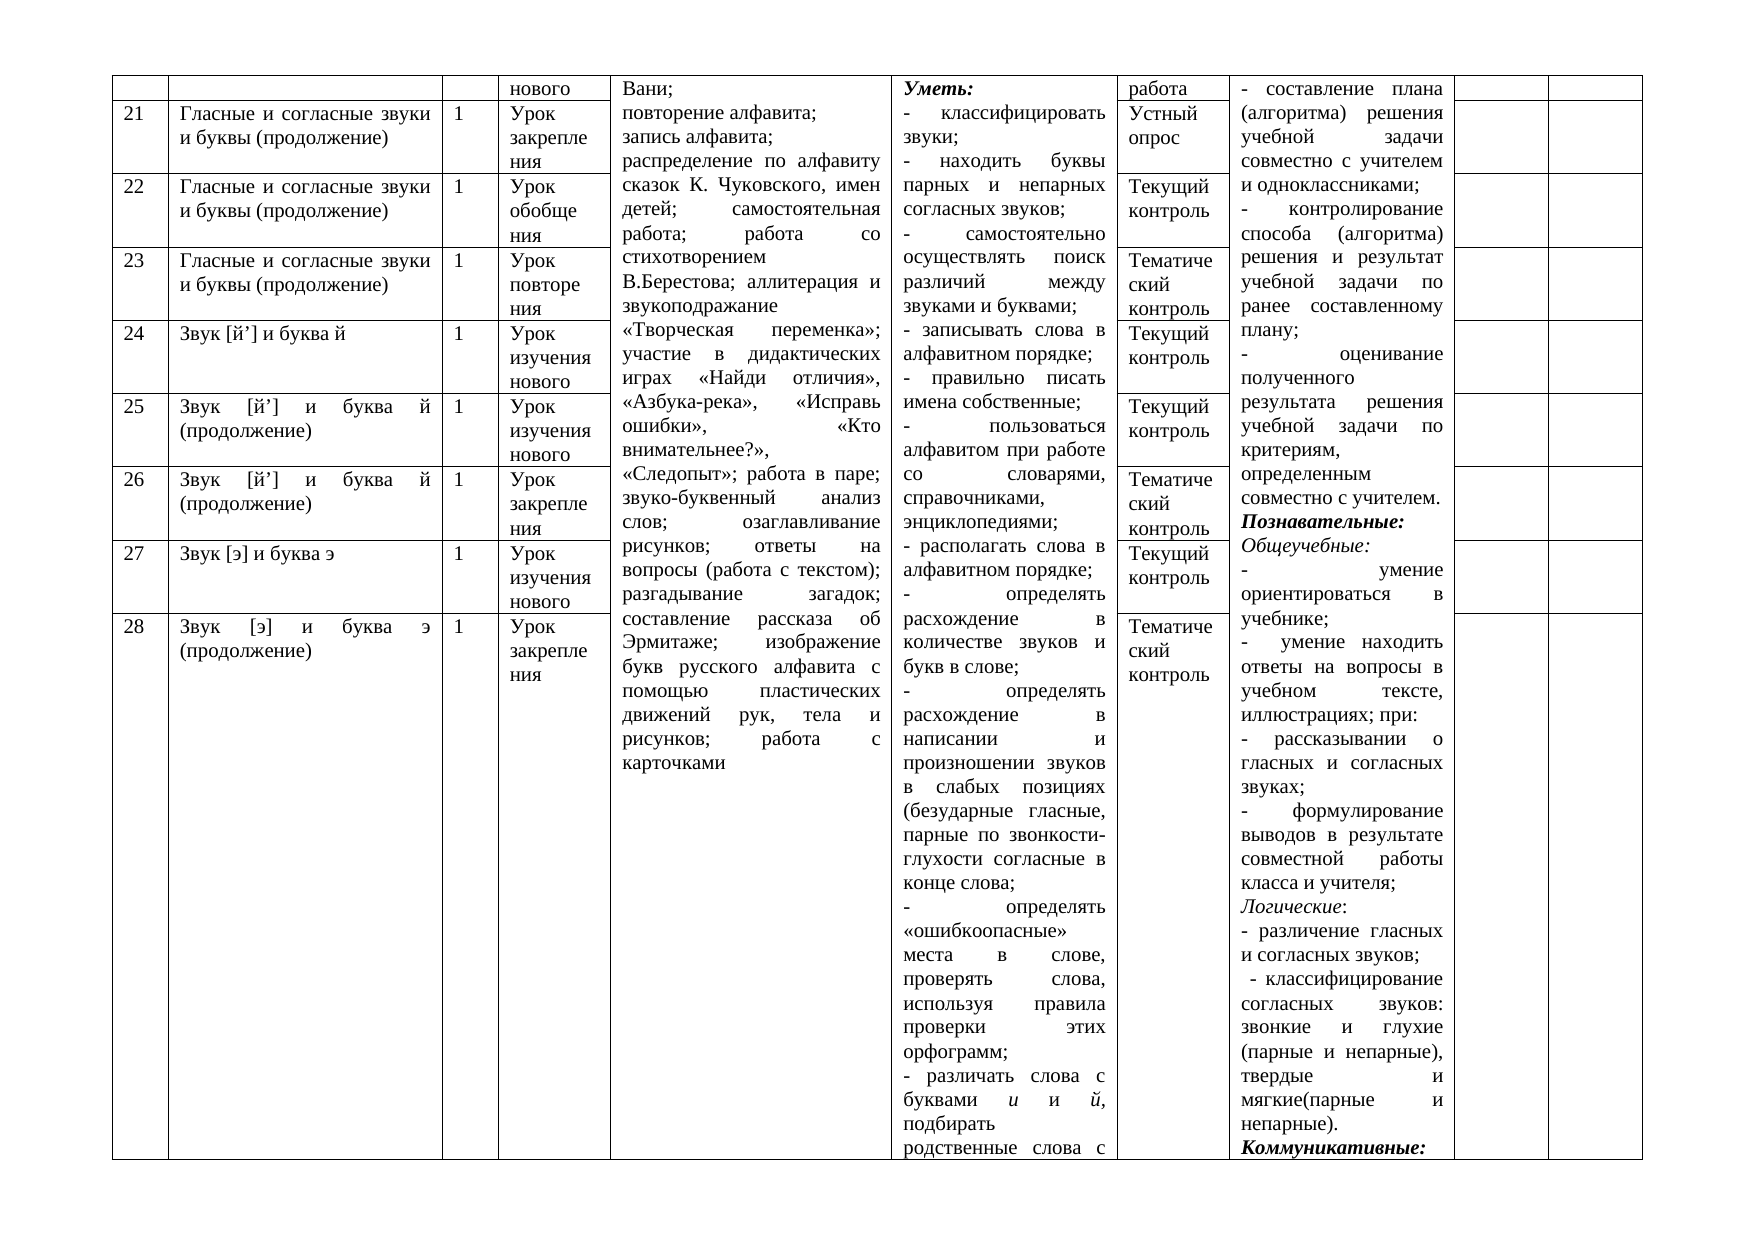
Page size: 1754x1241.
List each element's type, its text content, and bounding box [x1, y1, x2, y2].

table_cell [1455, 174, 1548, 247]
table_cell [169, 76, 442, 100]
table_cell 24 [113, 321, 168, 393]
table_cell 1 [443, 321, 498, 393]
table_cell 1 [443, 541, 498, 613]
table_cell Текущий контроль [1118, 541, 1229, 613]
table_cell 21 [113, 101, 168, 173]
table_cell 25 [113, 394, 168, 466]
table_cell [1455, 614, 1548, 1159]
table_cell [1549, 394, 1642, 466]
table_cell Тематический контроль [1118, 467, 1229, 539]
table_cell [1549, 541, 1642, 613]
table_cell 1 [443, 76, 498, 100]
table_cell 1 [443, 467, 498, 539]
table_cell 1 [443, 394, 498, 466]
table_cell Тематический контроль [1118, 248, 1229, 320]
table_cell Звук [й’] и буква й [169, 321, 442, 393]
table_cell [169, 614, 442, 1159]
table_cell [1455, 541, 1548, 613]
table_cell [1455, 101, 1548, 173]
table_cell [1455, 467, 1548, 539]
table_cell Урок изучения нового [499, 321, 610, 393]
table_cell [1455, 394, 1548, 466]
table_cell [1118, 614, 1229, 1159]
table_cell Гласные и согласные звуки и буквы (продолжение) [169, 174, 442, 247]
table_cell Урок повторе ния [499, 248, 610, 320]
table_cell Текущий контроль [1118, 321, 1229, 393]
table_cell [1549, 174, 1642, 247]
table_cell Текущий контроль [1118, 394, 1229, 466]
table_cell Звук [й’] и буква й (продолжение) [169, 394, 442, 466]
table_cell 28 [113, 614, 168, 1159]
table_cell 1 [443, 174, 498, 247]
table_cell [499, 76, 610, 100]
table_cell Гласные и согласные звуки и буквы (продолжение) [169, 248, 442, 320]
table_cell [169, 101, 442, 173]
table_cell [1455, 321, 1548, 393]
table_cell [1549, 76, 1642, 100]
table_cell 23 [113, 248, 168, 320]
table_cell [1549, 321, 1642, 393]
table_cell 27 [113, 541, 168, 613]
table_cell 20 [113, 76, 168, 100]
table_cell [1549, 248, 1642, 320]
table_cell [1455, 76, 1548, 100]
table_cell 1 [443, 248, 498, 320]
table_cell [1455, 248, 1548, 320]
table_cell [1549, 467, 1642, 539]
table_cell [1549, 101, 1642, 173]
table_cell [1549, 614, 1642, 1159]
table_cell Звук [э] и буква э [169, 541, 442, 613]
table_cell Урок закрепле ния [499, 614, 610, 1159]
table_cell 1 [443, 614, 498, 1159]
table_cell Урок обобще ния [499, 174, 610, 247]
table_cell 22 [113, 174, 168, 247]
table_cell 1 [443, 101, 498, 173]
table_cell Урок закрепле ния [499, 101, 610, 173]
table_cell 26 [113, 467, 168, 539]
table_cell Звук [й’] и буква й (продолжение) [169, 467, 442, 539]
table_cell Урок закрепле ния [499, 467, 610, 539]
table_cell Урок изучения нового [499, 394, 610, 466]
table_cell Текущий контроль [1118, 174, 1229, 247]
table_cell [1118, 76, 1229, 100]
table_cell Урок изучения нового [499, 541, 610, 613]
table_cell Устный опрос [1118, 101, 1229, 173]
